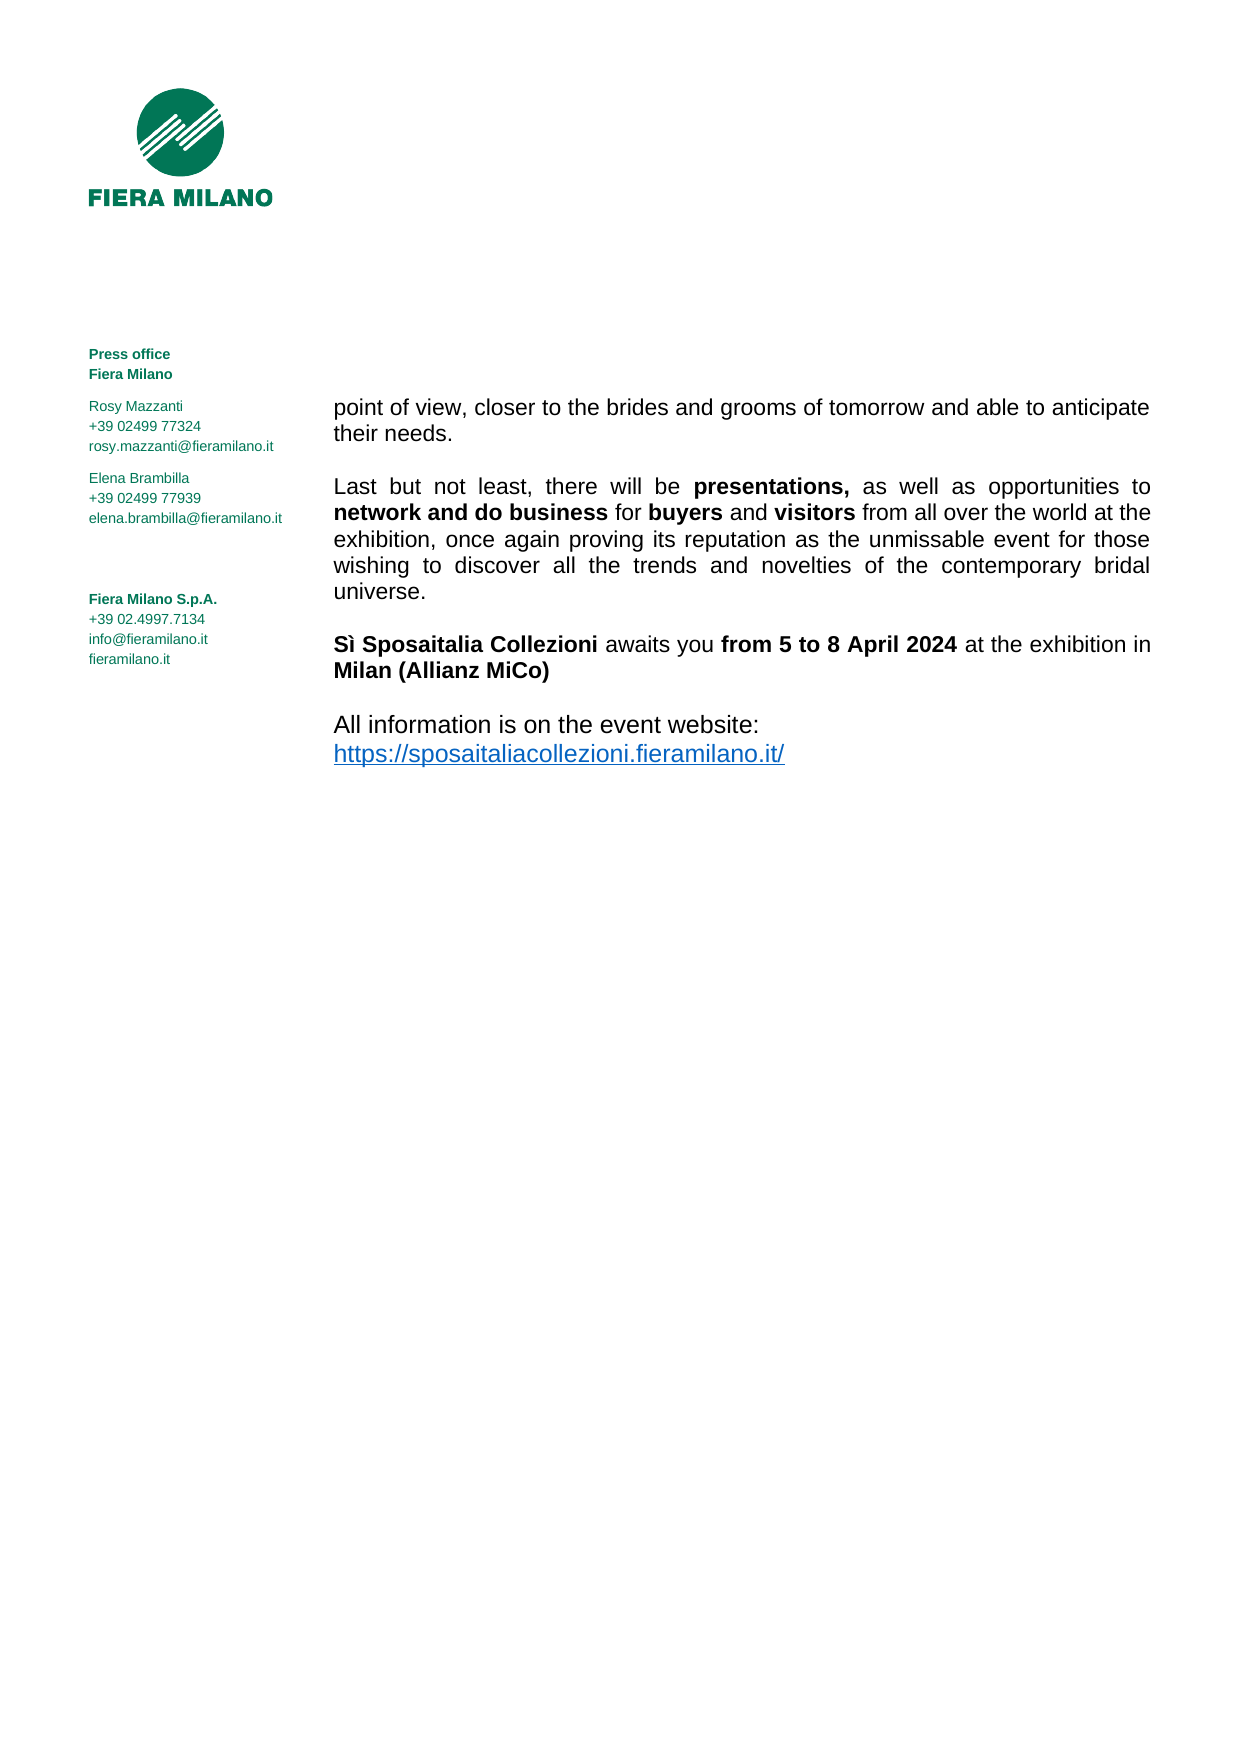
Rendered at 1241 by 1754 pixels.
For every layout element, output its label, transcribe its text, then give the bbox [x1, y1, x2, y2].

text https://sposaitaliacollezioni.fieramilano.it/ [89, 739, 1152, 768]
picture [88, 88, 273, 207]
text Last but not least, there will be presentations, as well as opportunities to network and do business for buyers and visitors from all over the world at the exhibition, once again proving its reputation as the unmissable event for those wishing to discover all the trends and novelties of the contemporary bridal universe. [89, 473, 1152, 605]
text All information is on the event website: [89, 684, 1152, 739]
text Sì Sposaitalia Collezioni awaits you from 5 to 8 April 2024 at the exhibition in Milan (Allianz MiCo) [89, 631, 1152, 684]
